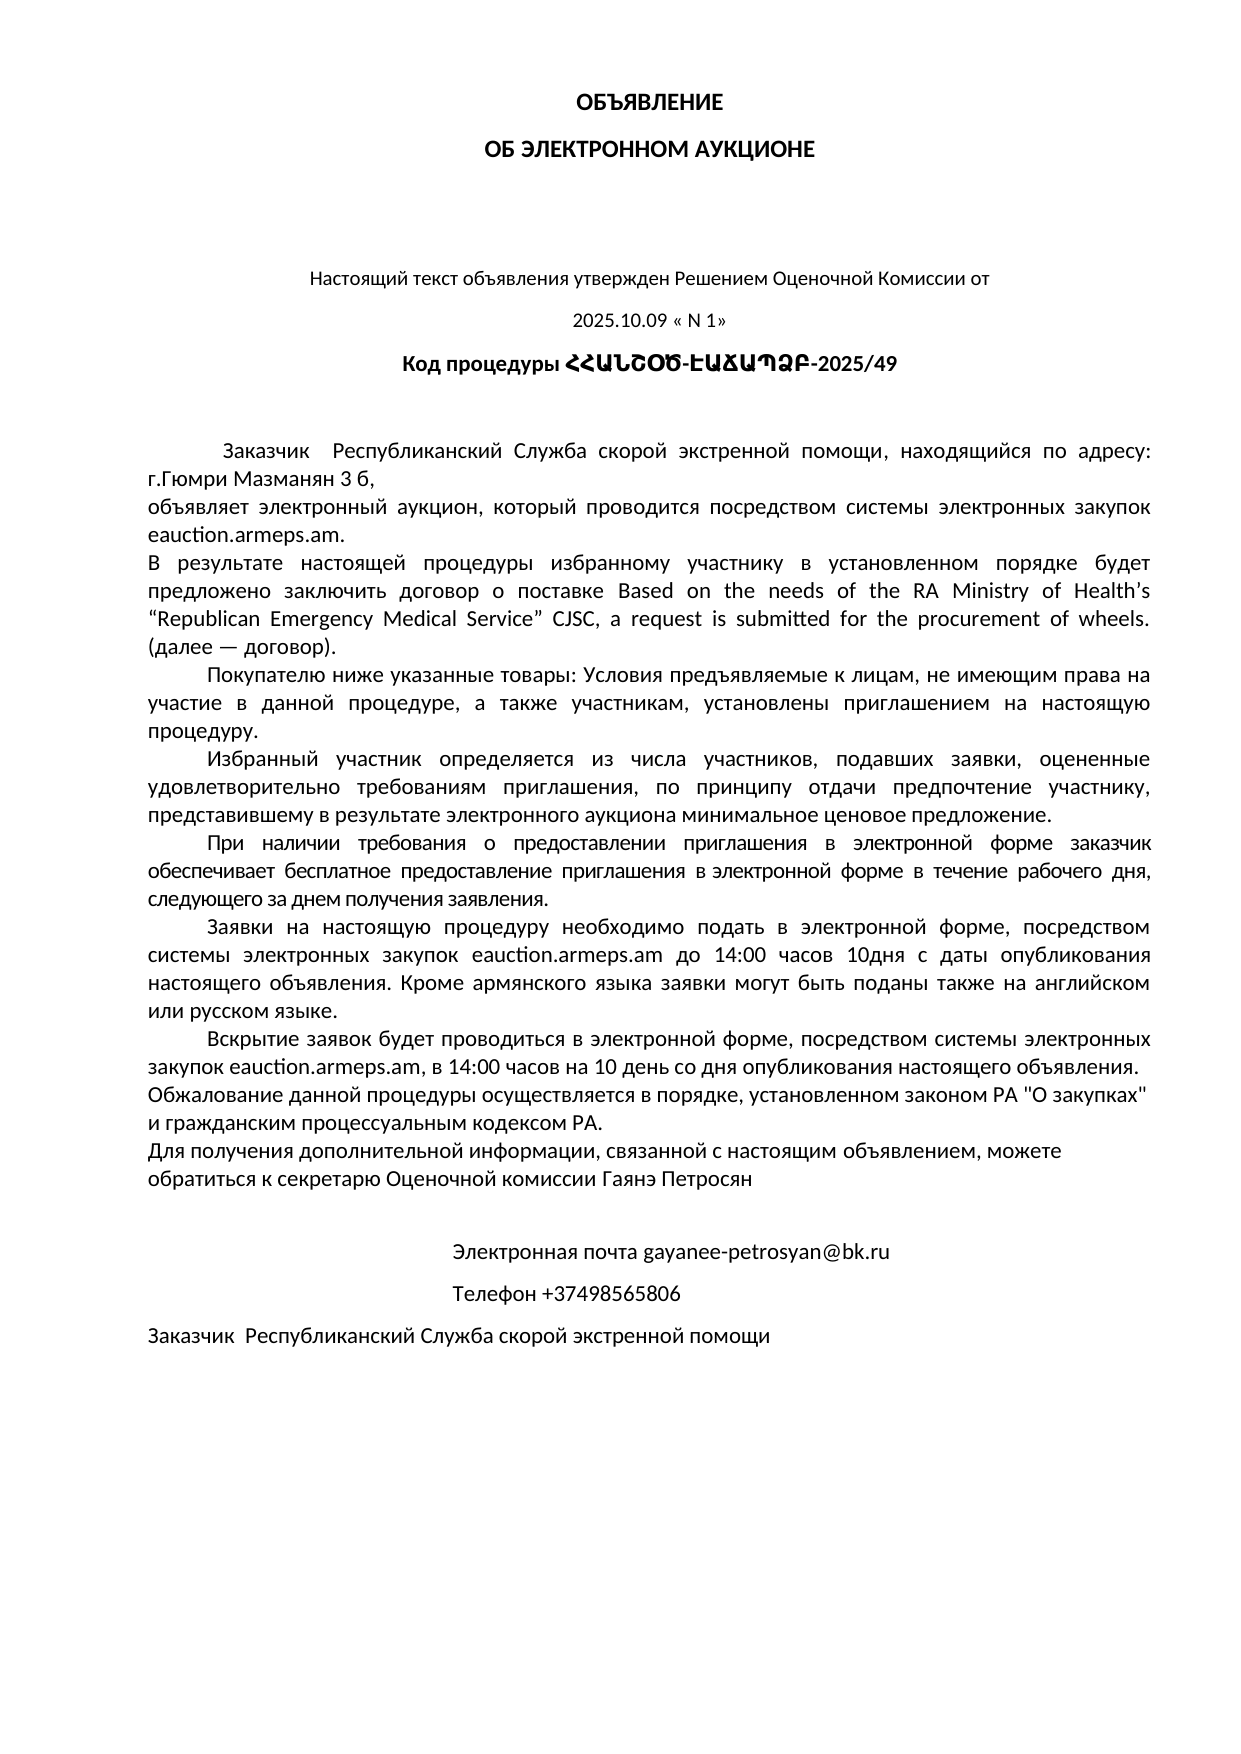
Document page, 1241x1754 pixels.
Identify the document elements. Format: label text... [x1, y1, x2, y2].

text Заказчик Республиканский Служба скорой экстренной помощи, находящийся по адресу: г.Гюмри Мазманян 3 б, [148, 436, 1152, 492]
text ОБ ЭЛЕКТРОННОМ АУКЦИОНЕ [148, 134, 1152, 164]
text 2025.10.09 « N 1» [148, 307, 1152, 332]
text Заказчик Республиканский Служба скорой экстренной помощи [148, 1321, 1152, 1349]
text Вскрытие заявок будет проводиться в электронной форме, посредством системы электронных закупок eauction.armeps.am, в 14:00 часов на 10 день со дня опубликования настоящего объявления. [148, 1024, 1152, 1080]
text Настоящий текст объявления утвержден Решением Оценочной Комиссии от [148, 265, 1152, 290]
text ОБЪЯВЛЕНИЕ [148, 86, 1152, 117]
text Телефон +37498565806 [148, 1279, 1152, 1307]
text Обжалование данной процедуры осуществляется в порядке, установленном законом РА "О закупках" и гражданским процессуальным кодексом РА. [148, 1080, 1152, 1136]
text Заявки на настоящую процедуру необходимо подать в электронной форме, посредством системы электронных закупок eauction.armeps.am до 14:00 часов 10дня с даты опубликования настоящего объявления. Кроме армянского языка заявки могут быть поданы также на английском или русском языке. [148, 912, 1152, 1024]
text При наличии требования о предоставлении приглашения в электронной форме заказчик обеспечивает бесплатное предоставление приглашения в электронной форме в течение рабочего дня, следующего за днем получения заявления. [148, 828, 1152, 912]
text Для получения дополнительной информации, связанной с настоящим объявлением, можете обратиться к секретарю Оценочной комиссии Гаянэ Петросян [148, 1136, 1152, 1192]
text объявляет электронный аукцион, который проводится посредством системы электронных закупок eauction.armeps.am. [148, 492, 1152, 548]
text В результате настоящей процедуры избранному участнику в установленном порядке будет предложено заключить договор о поставке Based on the needs of the RA Ministry of Health’s “Republican Emergency Medical Service” CJSC, a request is submitted for the procurement of wheels. (далее — договор). [148, 548, 1152, 660]
text Покупателю ниже указанные товары: Условия предъявляемые к лицам, не имеющим права на участие в данной процедуре, а также участникам, установлены приглашением на настоящую процедуру. [148, 660, 1152, 744]
text Избранный участник определяется из числа участников, подавших заявки, оцененные удовлетворительно требованиям приглашения, по принципу отдачи предпочтение участнику, представившему в результате электронного аукциона минимальное ценовое предложение. [148, 744, 1152, 828]
text Электронная почта gayanee-petrosyan@bk.ru [148, 1237, 1152, 1265]
text Код процедуры ՀՀԱՆՇՕԾ-ԷԱՃԱՊՁԲ-2025/49 [148, 349, 1152, 377]
